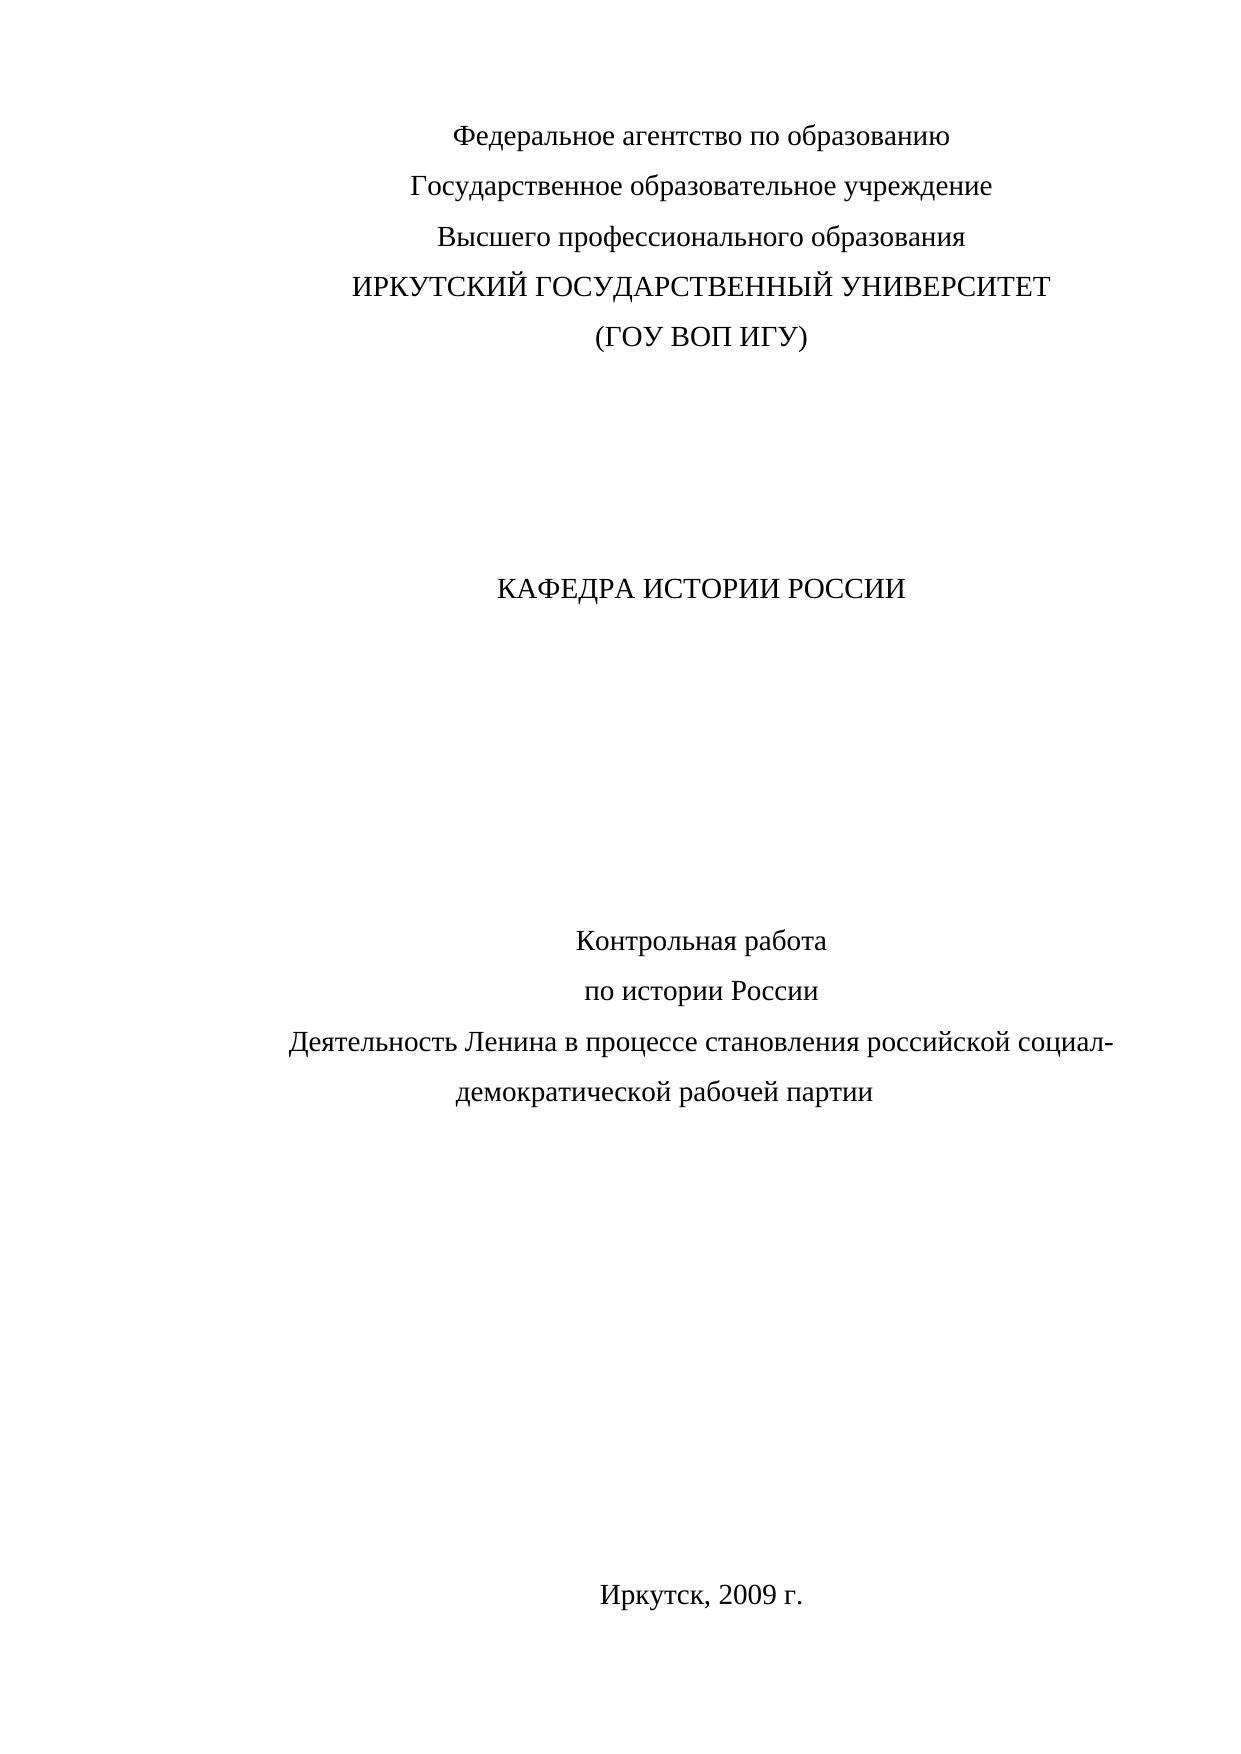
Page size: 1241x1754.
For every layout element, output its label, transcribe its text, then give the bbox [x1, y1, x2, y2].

text (ГОУ ВОП ИГУ) [177, 319, 1152, 353]
text Государственное образовательное учреждение [177, 168, 1152, 202]
text Деятельность Ленина в процессе становления российской социал-демократической рабочей партии [177, 1024, 1152, 1108]
text Иркутск, . [177, 1577, 1152, 1611]
text ИРКУТСКИЙ ГОСУДАРСТВЕННЫЙ УНИВЕРСИТЕТ [177, 269, 1152, 303]
text по истории России [177, 973, 1152, 1007]
text КАФЕДРА ИСТОРИИ РОССИИ [177, 571, 1152, 604]
text Федеральное агентство по образованию [177, 118, 1152, 152]
text Высшего профессионального образования [177, 219, 1152, 252]
text Контрольная работа [177, 923, 1152, 957]
